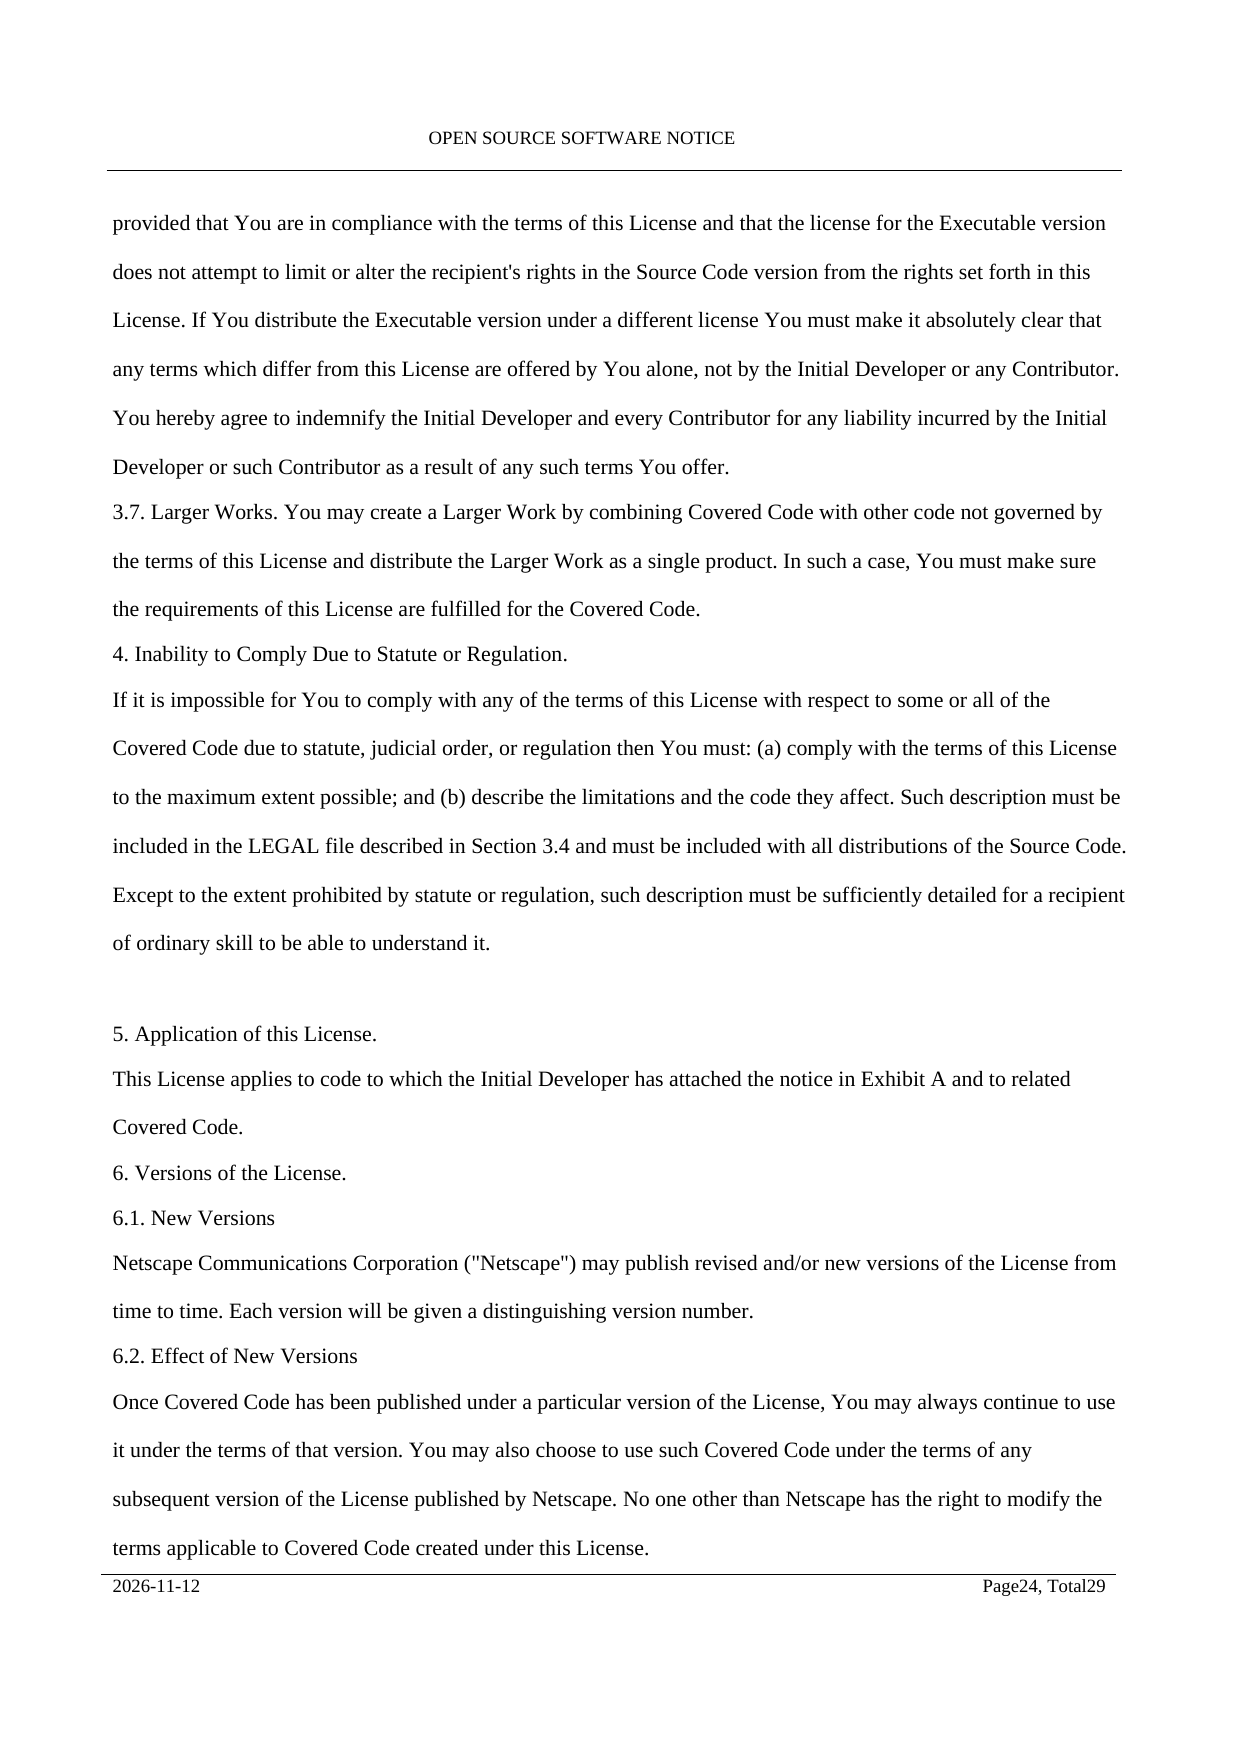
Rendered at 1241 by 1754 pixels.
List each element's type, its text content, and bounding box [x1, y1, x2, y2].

text 6. Versions of the License. [112, 1156, 1128, 1188]
text 4. Inability to Comply Due to Statute or Regulation. [112, 638, 1128, 670]
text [112, 206, 1128, 483]
text 6.2. Effect of New Versions [112, 1340, 1128, 1372]
text Netscape Communications Corporation ("Netscape") may publish revised and/or new versions of the License from time to time. Each version will be given a distinguishing version number. [112, 1246, 1128, 1327]
text If it is impossible for You to comply with any of the terms of this License with respect to some or all of the Covered Code due to statute, judicial order, or regulation then You must: (a) comply with the terms of this License to the maximum extent possible; and (b) describe the limitations and the code they affect. Such description must be included in the LEGAL file described in Section 3.4 and must be included with all distributions of the Source Code. Except to the extent prohibited by statute or regulation, such description must be sufficiently detailed for a recipient of ordinary skill to be able to understand it. [112, 683, 1128, 959]
text This License applies to code to which the Initial Developer has attached the notice in Exhibit A and to related Covered Code. [112, 1062, 1128, 1143]
text Once Covered Code has been published under a particular version of the License, You may always continue to use it under the terms of that version. You may also choose to use such Covered Code under the terms of any subsequent version of the License published by Netscape. No one other than Netscape has the right to modify the terms applicable to Covered Code created under this License. [112, 1385, 1128, 1564]
text 5. Application of this License. [112, 1017, 1128, 1049]
text 3.7. Larger Works. You may create a Larger Work by combining Covered Code with other code not governed by the terms of this License and distribute the Larger Work as a single product. In such a case, You must make sure the requirements of this License are fulfilled for the Covered Code. [112, 495, 1128, 625]
text 6.1. New Versions [112, 1201, 1128, 1233]
